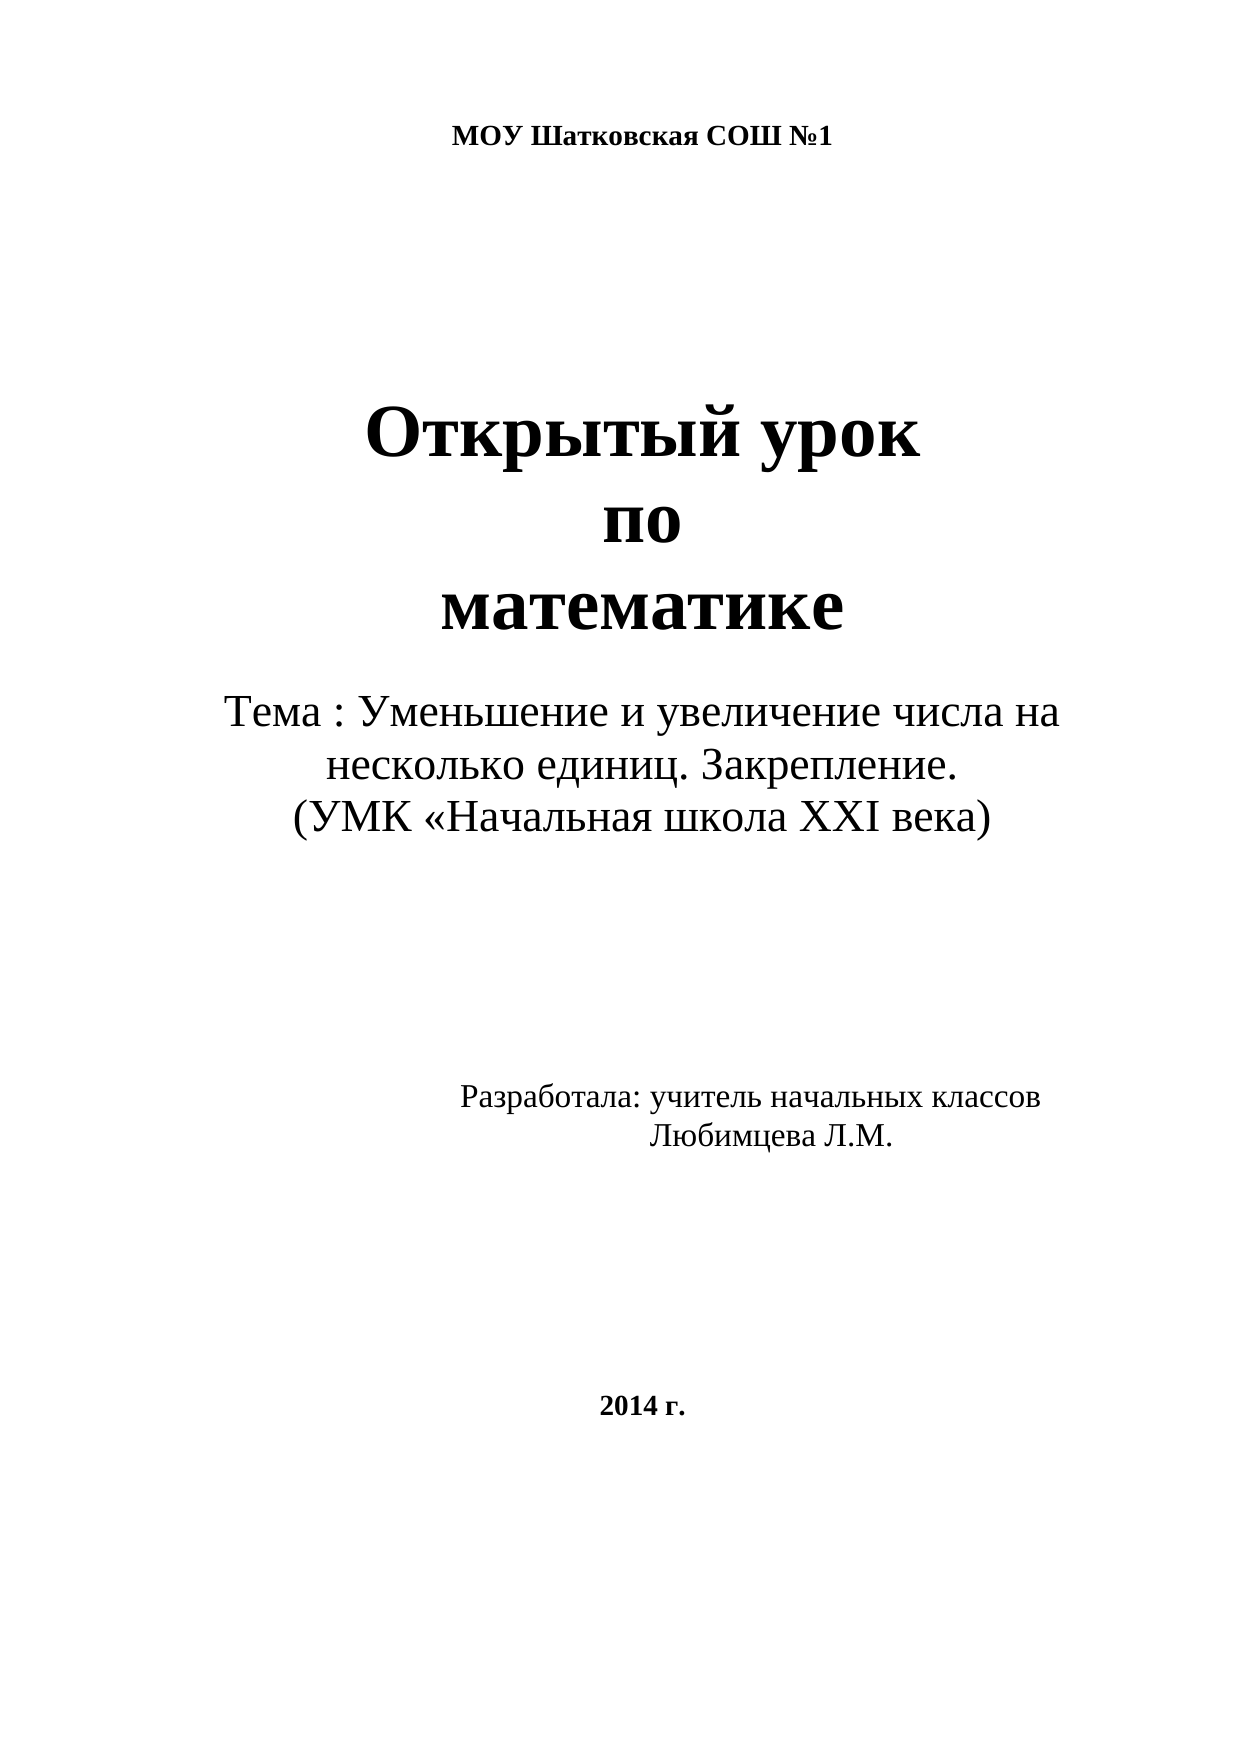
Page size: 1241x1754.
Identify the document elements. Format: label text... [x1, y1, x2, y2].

text Открытый урок [133, 386, 1152, 473]
text математике [133, 559, 1152, 645]
text (УМК «Начальная школа XXI века) [133, 789, 1152, 842]
text Любимцева Л.М. [133, 1115, 1152, 1153]
text по [133, 473, 1152, 559]
text 2014 г. [133, 1388, 1152, 1421]
text Разработала: учитель начальных классов [133, 1076, 1152, 1115]
text МОУ Шатковская СОШ №1 [133, 118, 1152, 152]
text Тема : Уменьшение и увеличение числа на несколько единиц. Закрепление. [133, 683, 1152, 789]
